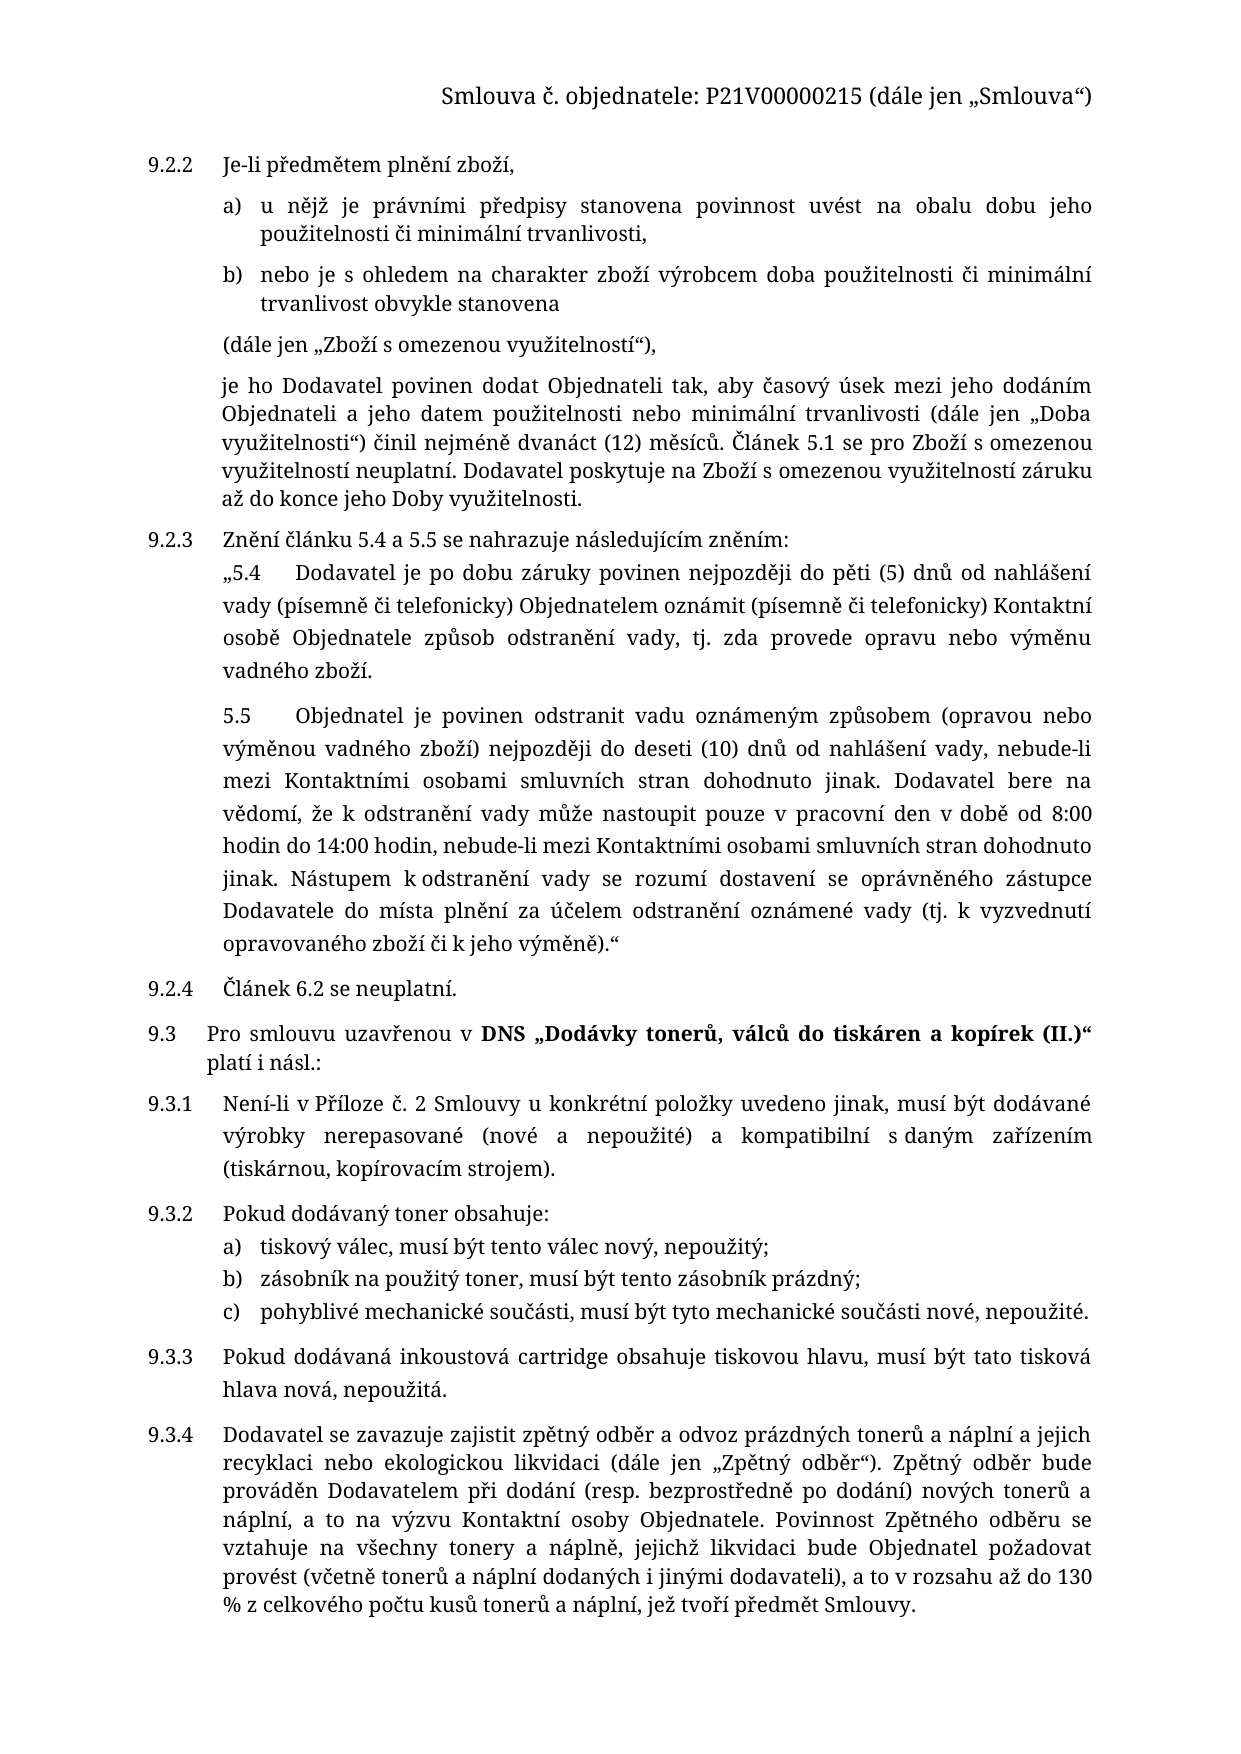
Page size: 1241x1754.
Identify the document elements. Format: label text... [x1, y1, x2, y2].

list Znění článku 5.4 a 5.5 se nahrazuje následujícím zněním: [148, 526, 1093, 554]
list Dodavatel se zavazuje zajistit zpětný odběr a odvoz prázdných tonerů a náplní a jejich recyklaci nebo ekologickou likvidaci (dále jen „Zpětný odběr“). Zpětný odběr bude prováděn Dodavatelem při dodání (resp. bezprostředně po dodání) nových tonerů a náplní, a to na výzvu Kontaktní osoby Objednatele. Povinnost Zpětného odběru se vztahuje na všechny tonery a náplně, jejichž likvidaci bude Objednatel požadovat provést (včetně tonerů a náplní dodaných i jinými dodavateli), a to v rozsahu až do 130 % z celkového počtu kusů tonerů a náplní, jež tvoří předmět Smlouvy. [148, 1420, 1093, 1619]
list 5.5 Objednatel je povinen odstranit vadu oznámeným způsobem (opravou nebo výměnou vadného zboží) nejpozději do deseti (10) dnů od nahlášení vady, nebude-li mezi Kontaktními osobami smluvních stran dohodnuto jinak. Dodavatel bere na vědomí, že k odstranění vady může nastoupit pouze v pracovní den v době od 8:00 hodin do 14:00 hodin, nebude-li mezi Kontaktními osobami smluvních stran dohodnuto jinak. Nástupem k odstranění vady se rozumí dostavení se oprávněného zástupce Dodavatele do místa plnění za účelem odstranění oznámené vady (tj. k vyzvednutí opravovaného zboží či k jeho výměně).“ [223, 701, 1093, 958]
list pohyblivé mechanické součásti, musí být tyto mechanické součásti nové, nepoužité. [223, 1297, 1093, 1325]
list Pokud dodávaný toner obsahuje: [148, 1199, 1093, 1228]
list u nějž je právními předpisy stanovena povinnost uvést na obalu dobu jeho použitelnosti či minimální trvanlivosti, [223, 191, 1093, 248]
text (dále jen „Zboží s omezenou využitelností“), [223, 330, 1093, 358]
list nebo je s ohledem na charakter zboží výrobcem doba použitelnosti či minimální trvanlivost obvykle stanovena [223, 261, 1093, 317]
text je ho Dodavatel povinen dodat Objednateli tak, aby časový úsek mezi jeho dodáním Objednateli a jeho datem použitelnosti nebo minimální trvanlivosti (dále jen „Doba využitelnosti“) činil nejméně dvanáct (12) měsíců. Článek 5.1 se pro Zboží s omezenou využitelností neuplatní. Dodavatel poskytuje na Zboží s omezenou využitelností záruku až do konce jeho Doby využitelnosti. [221, 371, 1093, 513]
list zásobník na použitý toner, musí být tento zásobník prázdný; [223, 1264, 1093, 1293]
list „5.4 Dodavatel je po dobu záruky povinen nejpozději do pěti (5) dnů od nahlášení vady (písemně či telefonicky) Objednatelem oznámit (písemně či telefonicky) Kontaktní osobě Objednatele způsob odstranění vady, tj. zda provede opravu nebo výměnu vadného zboží. [223, 558, 1093, 684]
list Je-li předmětem plnění zboží, [148, 150, 1093, 179]
list Článek 6.2 se neuplatní. [148, 974, 1093, 1003]
list Pro smlouvu uzavřenou v DNS „Dodávky tonerů, válců do tiskáren a kopírek (II.)“ platí i násl.: [148, 1019, 1093, 1076]
list tiskový válec, musí být tento válec nový, nepoužitý; [223, 1232, 1093, 1260]
list Není-li v Příloze č. 2 Smlouvy u konkrétní položky uvedeno jinak, musí být dodávané výrobky nerepasované (nové a nepoužité) a kompatibilní s daným zařízením (tiskárnou, kopírovacím strojem). [148, 1089, 1093, 1182]
list Pokud dodávaná inkoustová cartridge obsahuje tiskovou hlavu, musí být tato tisková hlava nová, nepoužitá. [148, 1342, 1093, 1403]
